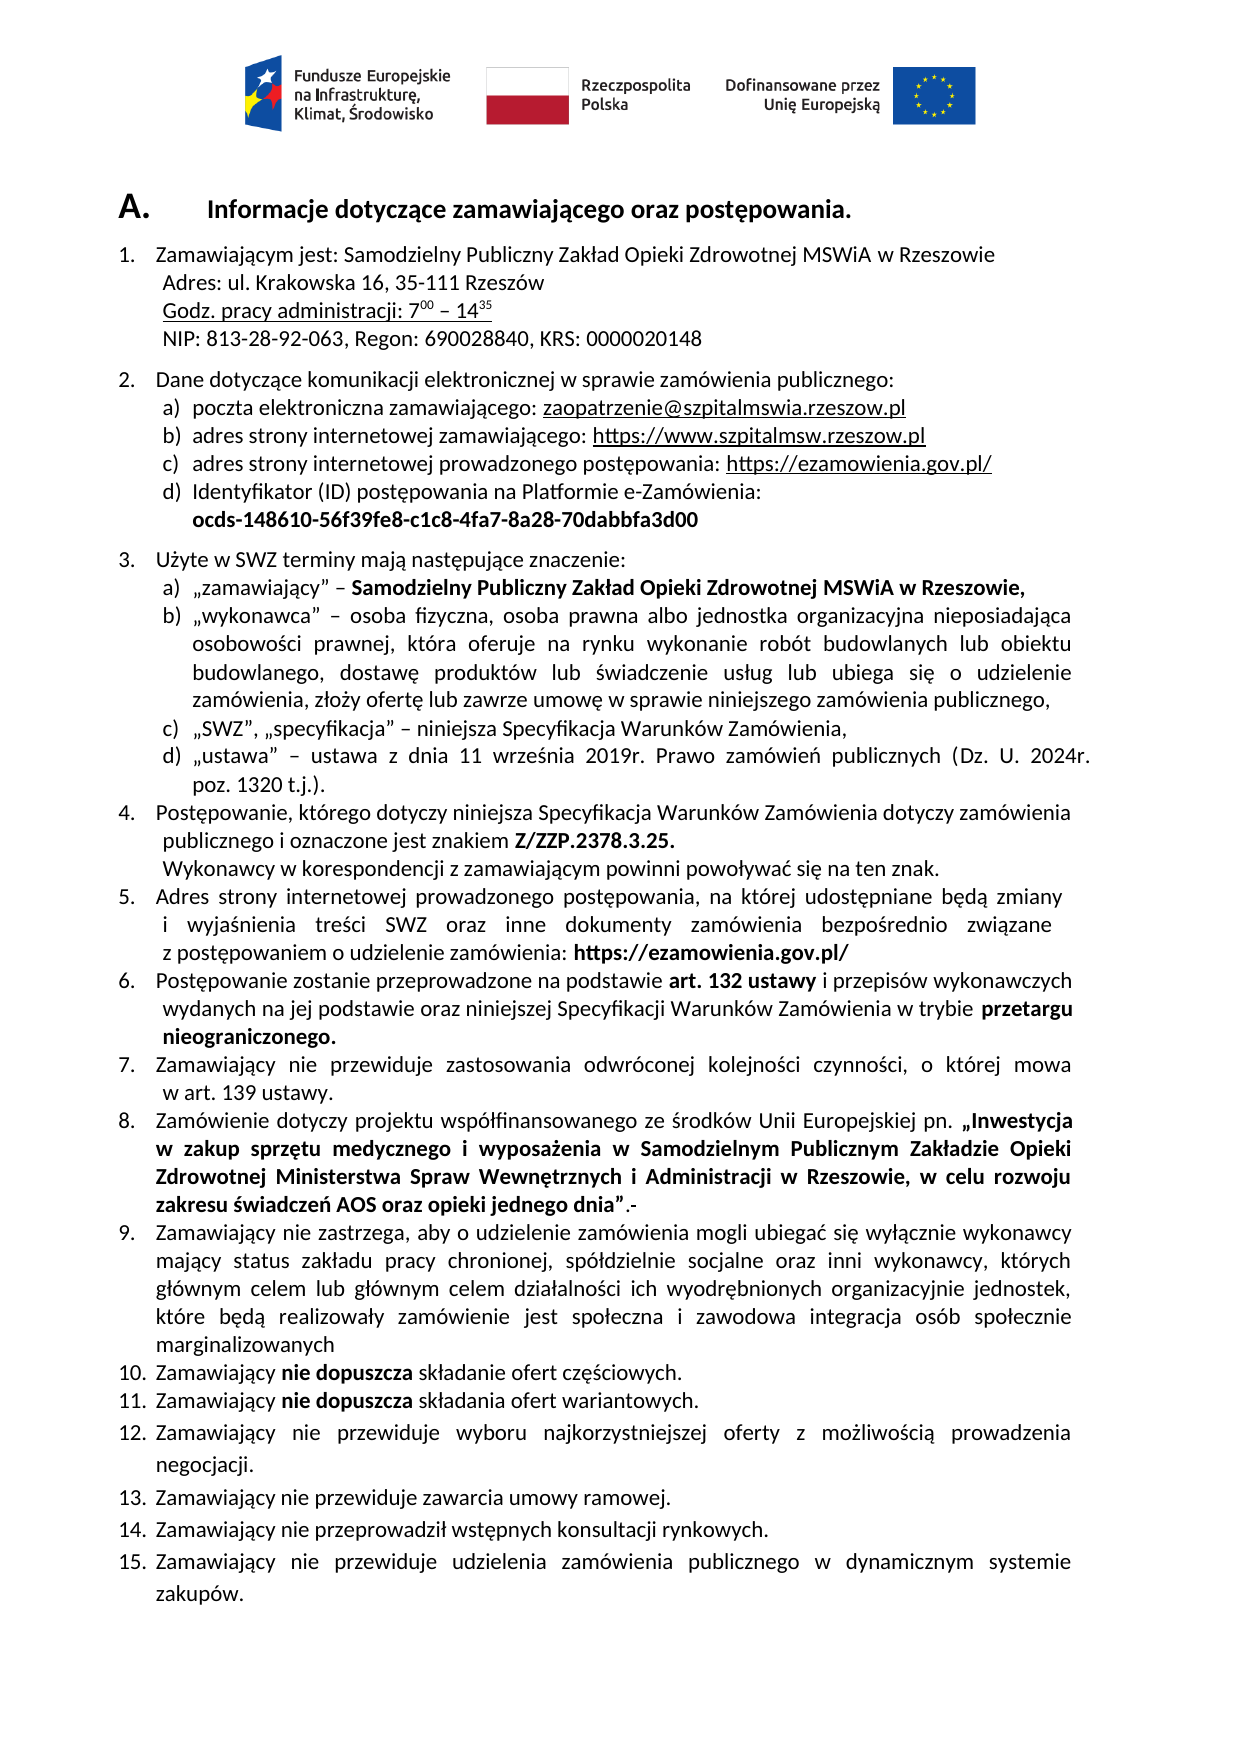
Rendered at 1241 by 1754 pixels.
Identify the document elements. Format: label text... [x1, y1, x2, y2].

list poczta elektroniczna zamawiającego: zaopatrzenie@szpitalmswia.rzeszow.pl [162, 393, 1073, 421]
list Zamawiający nie dopuszcza składanie ofert częściowych. [118, 1358, 1073, 1386]
list Zamawiający nie przewiduje udzielenia zamówienia publicznego w dynamicznym systemie zakupów. [118, 1547, 1073, 1607]
text NIP: 813-28-92-063, Regon: 690028840, KRS: 0000020148 [162, 324, 1073, 352]
list „wykonawca” – osoba fizyczna, osoba prawna albo jednostka organizacyjna nieposiadająca osobowości prawnej, która oferuje na rynku wykonanie robót budowlanych lub obiektu budowlanego, dostawę produktów lub świadczenie usług lub ubiega się o udzielenie zamówienia, złoży ofertę lub zawrze umowę w sprawie niniejszego zamówienia publicznego, [162, 602, 1073, 714]
list Zamawiającym jest: Samodzielny Publiczny Zakład Opieki Zdrowotnej MSWiA w Rzeszowie [118, 240, 1073, 268]
list Adres strony internetowej prowadzonego postępowania, na której udostępniane będą zmiany i wyjaśnienia treści SWZ oraz inne dokumenty zamówienia bezpośrednio związane z postępowaniem o udzielenie zamówienia: https://ezamowienia.gov.pl/ [118, 882, 1073, 966]
list Dane dotyczące komunikacji elektronicznej w sprawie zamówienia publicznego: [118, 365, 1073, 393]
list Postępowanie zostanie przeprowadzone na podstawie art. 132 ustawy i przepisów wykonawczych wydanych na jej podstawie oraz niniejszej Specyfikacji Warunków Zamówienia w trybie przetargu nieograniczonego. [118, 966, 1073, 1050]
text Godz. pracy administracji: 700 – 1435 [162, 296, 1073, 324]
list „ustawa” – ustawa z dnia 11 września 2019r. Prawo zamówień publicznych (Dz. U. 2024r. poz. 1320 t.j.). [162, 742, 1091, 798]
picture [229, 37, 989, 149]
list Zamawiający nie dopuszcza składania ofert wariantowych. [118, 1386, 1073, 1414]
list Zamawiający nie przeprowadził wstępnych konsultacji rynkowych. [118, 1515, 1073, 1543]
list adres strony internetowej zamawiającego: https://www.szpitalmsw.rzeszow.pl [162, 421, 1073, 449]
text Wykonawcy w korespondencji z zamawiającym powinni powoływać się na ten znak. [162, 854, 1073, 882]
list Informacje dotyczące zamawiającego oraz postępowania. [118, 182, 1073, 228]
list Zamówienie dotyczy projektu współfinansowanego ze środków Unii Europejskiej pn. „Inwestycja w zakup sprzętu medycznego i wyposażenia w Samodzielnym Publicznym Zakładzie Opieki Zdrowotnej Ministerstwa Spraw Wewnętrznych i Administracji w Rzeszowie, w celu rozwoju zakresu świadczeń AOS oraz opieki jednego dnia”. [118, 1106, 1073, 1218]
list Postępowanie, którego dotyczy niniejsza Specyfikacja Warunków Zamówienia dotyczy zamówienia publicznego i oznaczone jest znakiem Z/ZZP.2378.3.25. [118, 798, 1073, 854]
text ocds-148610-56f39fe8-c1c8-4fa7-8a28-70dabbfa3d00 [192, 505, 1073, 533]
list Zamawiający nie przewiduje zastosowania odwróconej kolejności czynności, o której mowa w art. 139 ustawy. [118, 1050, 1073, 1106]
list Zamawiający nie przewiduje zawarcia umowy ramowej. [118, 1483, 1073, 1511]
list Zamawiający nie przewiduje wyboru najkorzystniejszej oferty z możliwością prowadzenia negocjacji. [118, 1418, 1073, 1478]
list „zamawiający” – Samodzielny Publiczny Zakład Opieki Zdrowotnej MSWiA w Rzeszowie, [162, 573, 1073, 602]
list adres strony internetowej prowadzonego postępowania: https://ezamowienia.gov.pl/ [162, 449, 1073, 477]
list Zamawiający nie zastrzega, aby o udzielenie zamówienia mogli ubiegać się wyłącznie wykonawcy mający status zakładu pracy chronionej, spółdzielnie socjalne oraz inni wykonawcy, których głównym celem lub głównym celem działalności ich wyodrębnionych organizacyjnie jednostek, które będą realizowały zamówienie jest społeczna i zawodowa integracja osób społecznie marginalizowanych [118, 1218, 1073, 1358]
list Identyfikator (ID) postępowania na Platformie e-Zamówienia: [162, 477, 1073, 505]
list „SWZ”, „specyfikacja” – niniejsza Specyfikacja Warunków Zamówienia, [162, 714, 1073, 742]
text Adres: ul. Krakowska 16, 35-111 Rzeszów [118, 268, 1073, 296]
list Użyte w SWZ terminy mają następujące znaczenie: [118, 546, 1073, 573]
